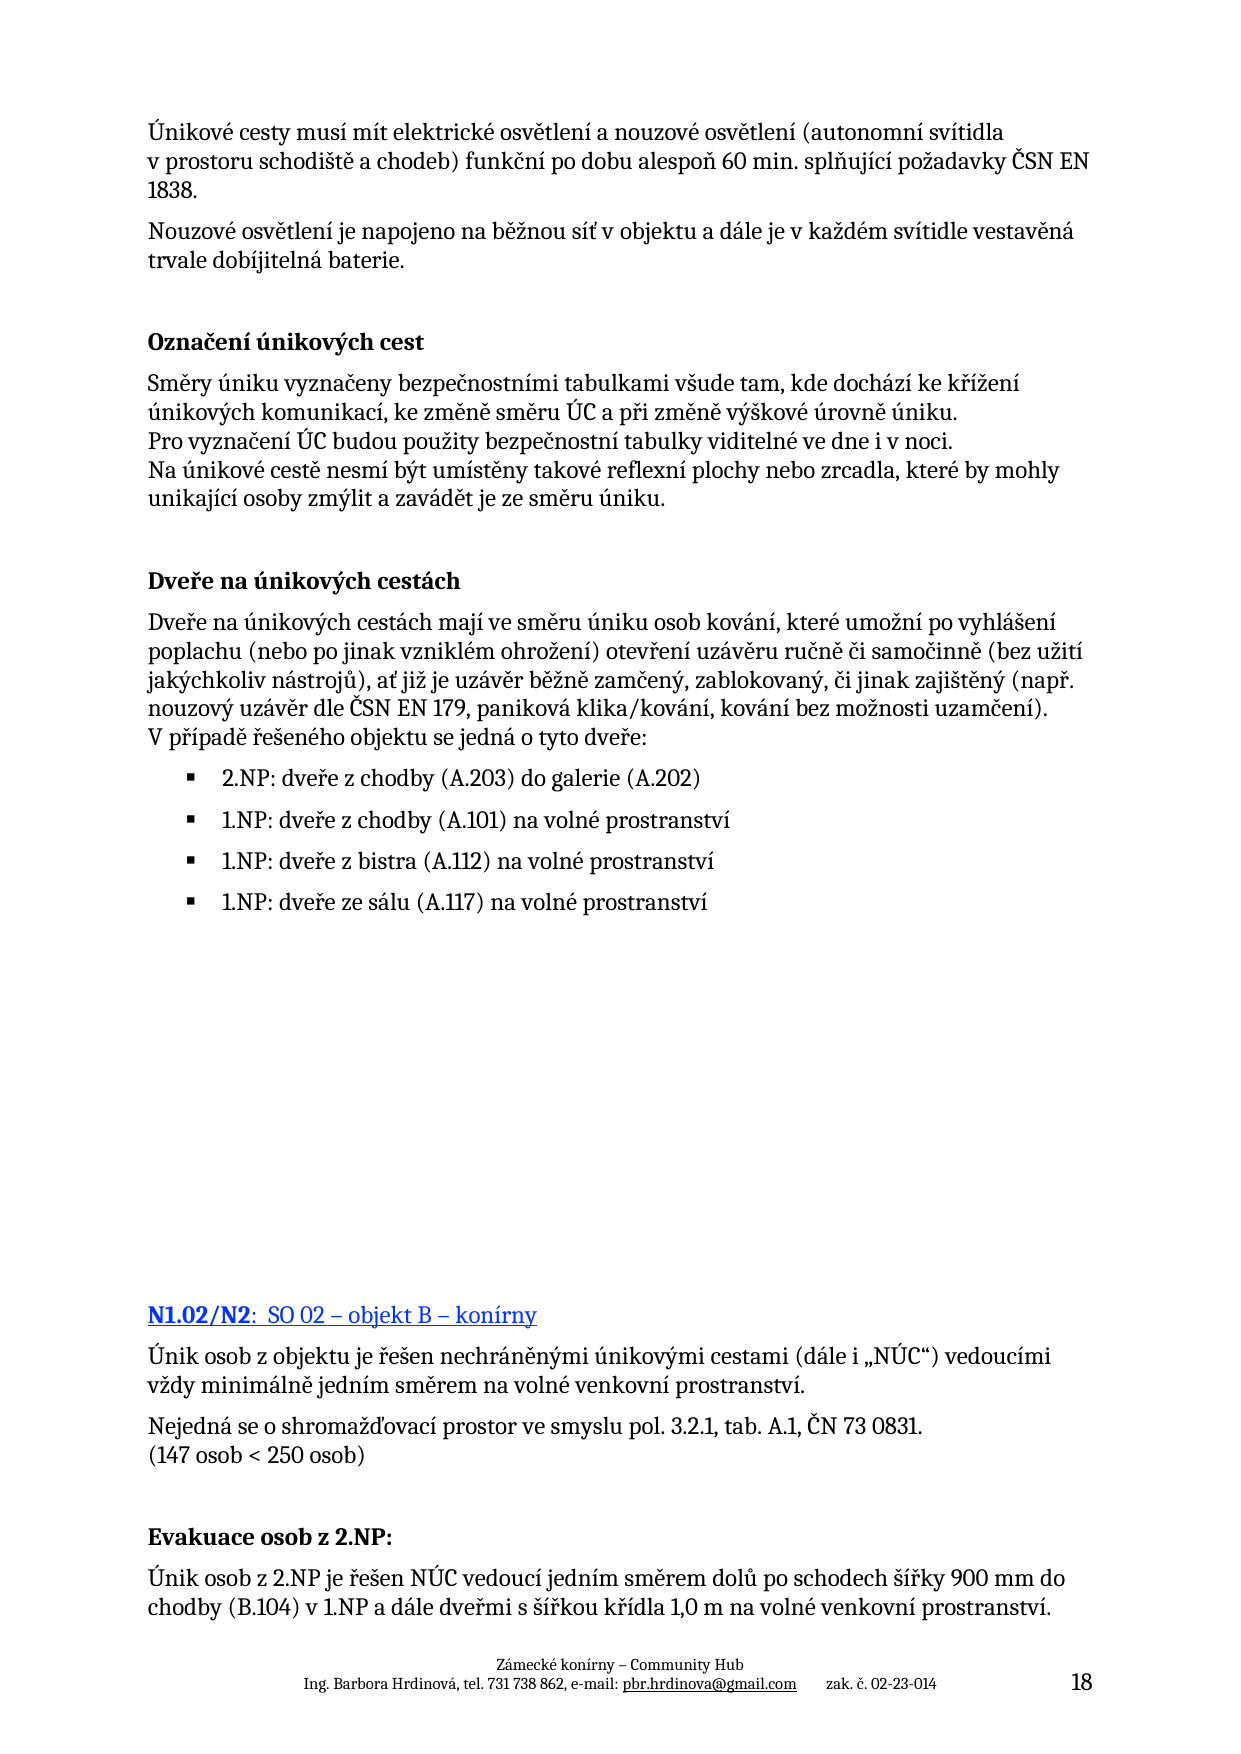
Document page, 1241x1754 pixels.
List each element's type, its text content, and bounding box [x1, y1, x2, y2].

text Nouzové osvětlení je napojeno na běžnou síť v objektu a dále je v každém svítidle vestavěná trvale dobíjitelná baterie. [148, 217, 1092, 274]
text Dveře na únikových cestách [148, 567, 1092, 596]
text Nejedná se o shromažďovací prostor ve smyslu pol. 3.2.1, tab. A.1, ČN 73 0831. (147 osob < 250 osob) [148, 1412, 1092, 1469]
text Únik osob z 2.NP je řešen NÚC vedoucí jedním směrem dolů po schodech šířky 900 mm do chodby (B.104) v 1.NP a dále dveřmi s šířkou křídla 1,0 m na volné venkovní prostranství. [148, 1564, 1092, 1622]
text N1.02/N2: SO 02 – objekt B – konírny [148, 1301, 1092, 1329]
text Označení únikových cest [148, 328, 1092, 357]
text Evakuace osob z 2.NP: [148, 1523, 1092, 1552]
text Dveře na únikových cestách mají ve směru úniku osob kování, které umožní po vyhlášení poplachu (nebo po jinak vzniklém ohrožení) otevření uzávěru ručně či samočinně (bez užití jakýchkoliv nástrojů), ať již je uzávěr běžně zamčený, zablokovaný, či jinak zajištěný (např. nouzový uzávěr dle ČSN EN 179, paniková klika/kování, kování bez možnosti uzamčení). V případě řešeného objektu se jedná o tyto dveře: [148, 608, 1092, 752]
list 1.NP: dveře z chodby (A.101) na volné prostranství [185, 806, 1092, 834]
list 1.NP: dveře ze sálu (A.117) na volné prostranství [185, 888, 1092, 917]
list 1.NP: dveře z bistra (A.112) na volné prostranství [185, 847, 1092, 876]
text Únikové cesty musí mít elektrické osvětlení a nouzové osvětlení (autonomní svítidla v prostoru schodiště a chodeb) funkční po dobu alespoň 60 min. splňující požadavky ČSN EN 1838. [148, 118, 1092, 204]
text Únik osob z objektu je řešen nechráněnými únikovými cestami (dále i „NÚC“) vedoucími vždy minimálně jedním směrem na volné venkovní prostranství. [148, 1342, 1092, 1399]
text Směry úniku vyznačeny bezpečnostními tabulkami všude tam, kde dochází ke křížení únikových komunikací, ke změně směru ÚC a při změně výškové úrovně úniku. Pro vyznačení ÚC budou použity bezpečnostní tabulky viditelné ve dne i v noci. Na únikové cestě nesmí být umístěny takové reflexní plochy nebo zrcadla, které by mohly unikající osoby zmýlit a zavádět je ze směru úniku. [148, 369, 1092, 513]
list 2.NP: dveře z chodby (A.203) do galerie (A.202) [185, 764, 1092, 793]
